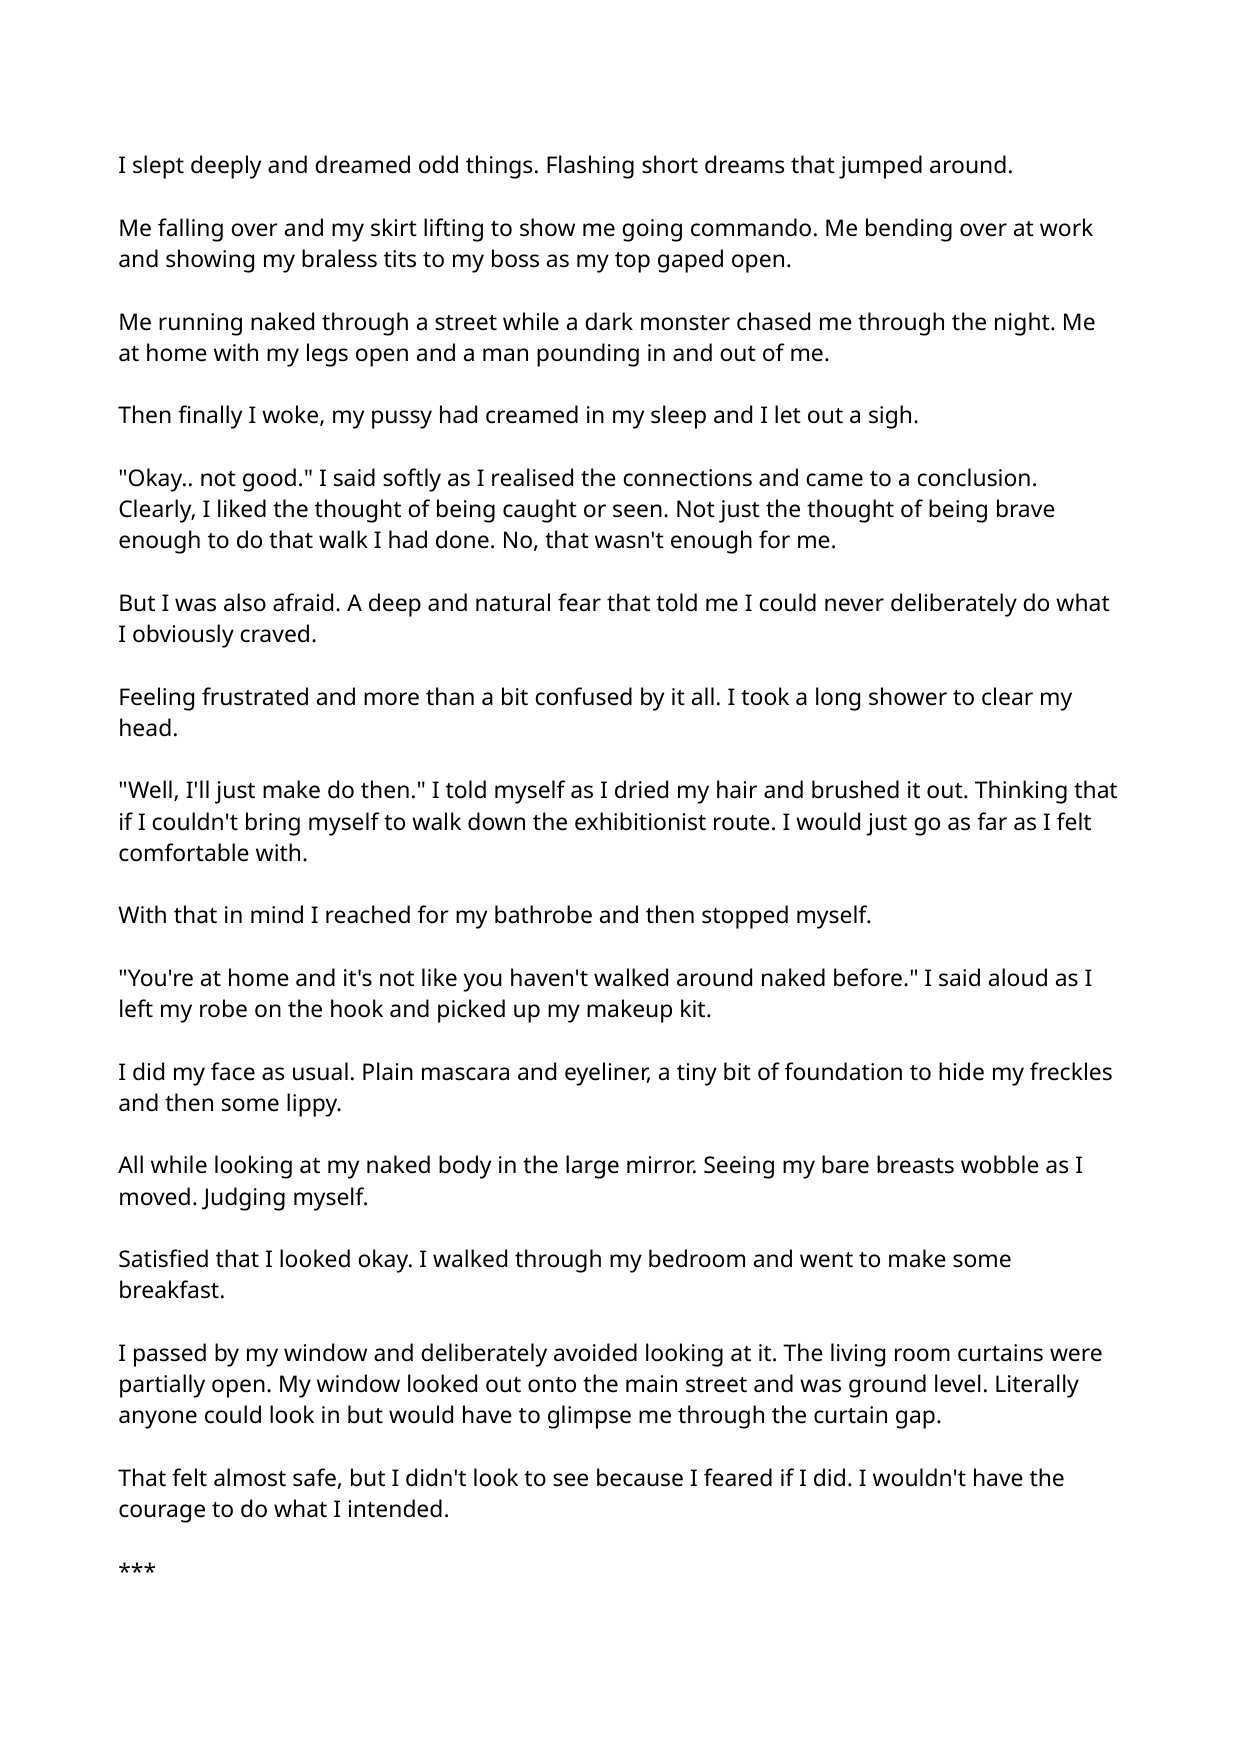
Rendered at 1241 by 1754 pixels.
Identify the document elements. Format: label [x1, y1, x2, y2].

text [118, 1149, 1122, 1618]
text [118, 118, 1122, 1118]
